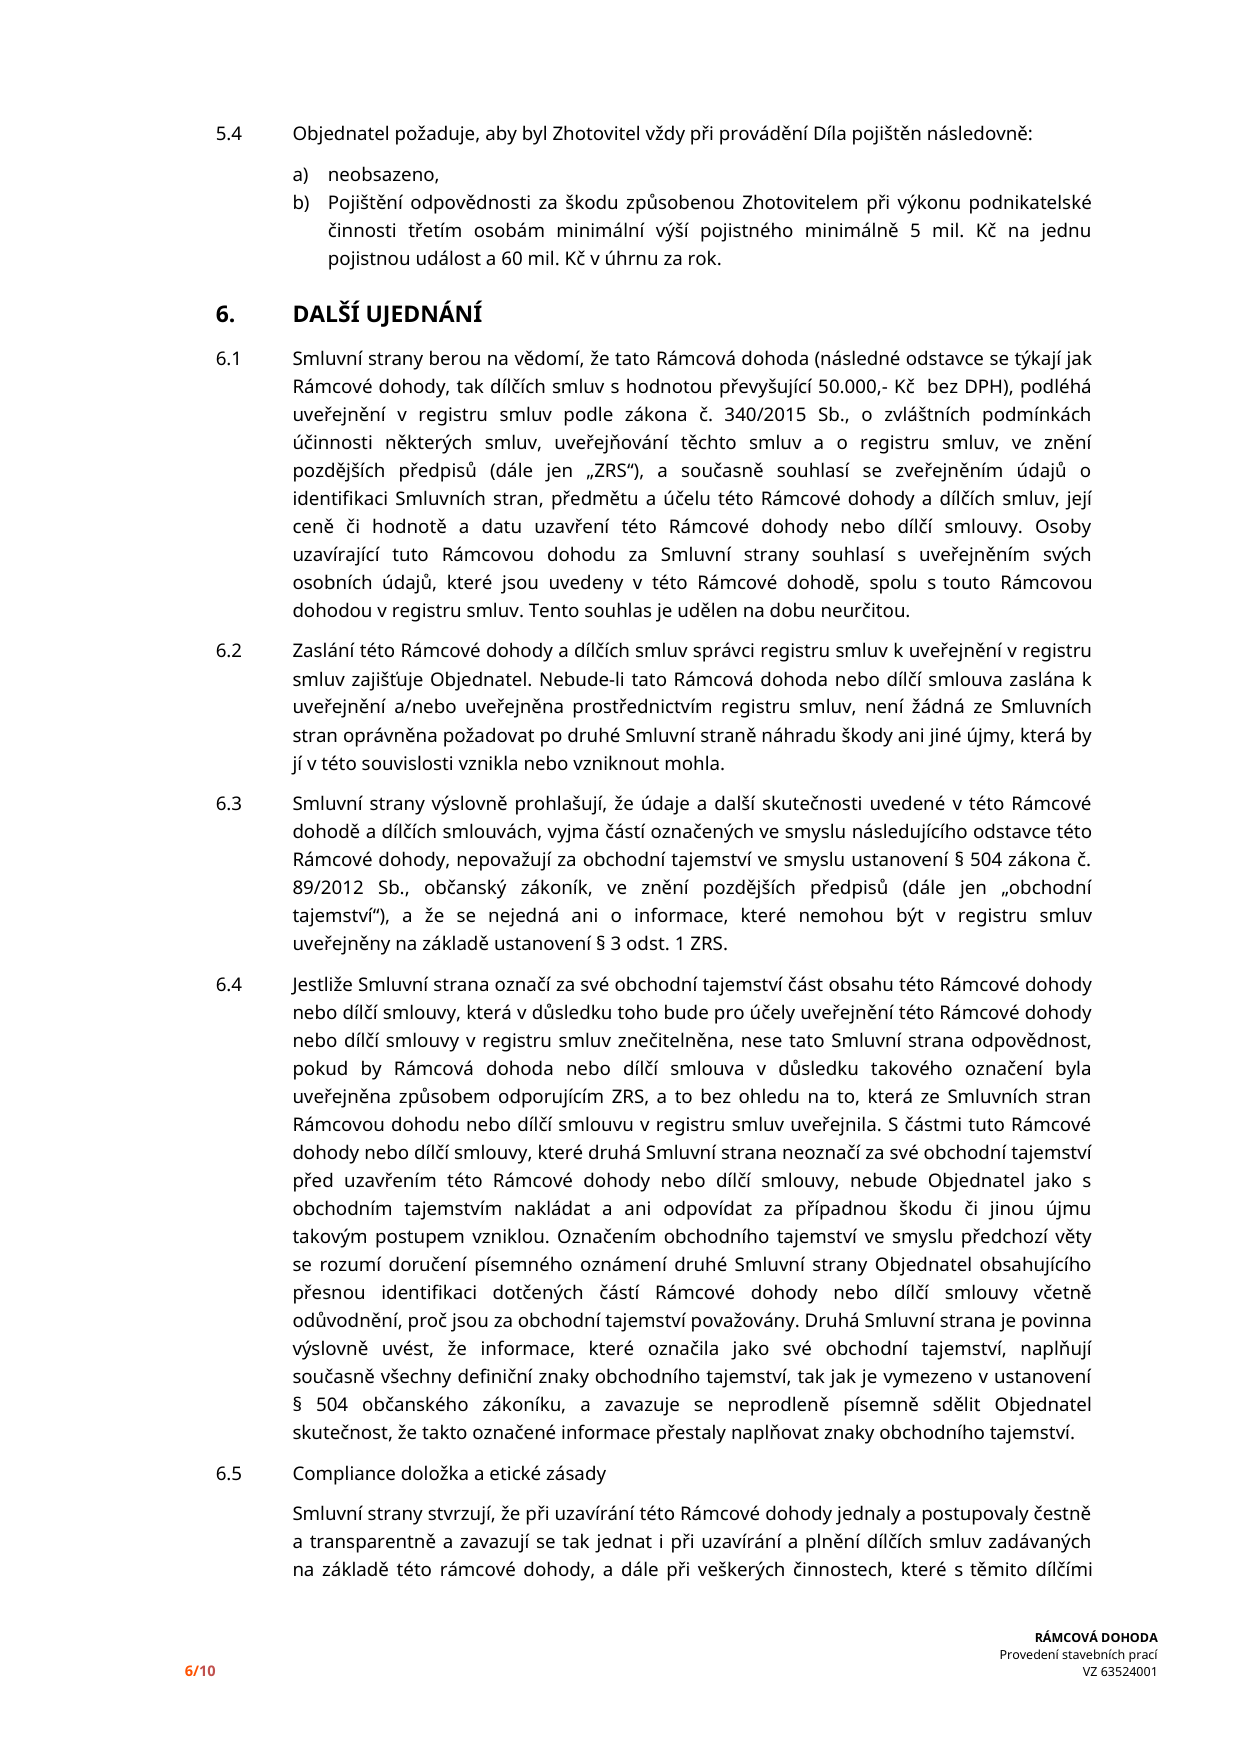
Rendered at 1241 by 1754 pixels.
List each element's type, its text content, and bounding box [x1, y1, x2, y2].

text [292, 1500, 1093, 1582]
text Compliance doložka a etické zásady [216, 1460, 1093, 1485]
text Smluvní strany berou na vědomí, že tato Rámcová dohoda (následné odstavce se týkají jak Rámcové dohody, tak dílčích smluv s hodnotou převyšující 50.000,- Kč bez DPH), podléhá uveřejnění v registru smluv podle zákona č. 340/2015 Sb., o zvláštních podmínkách účinnosti některých smluv, uveřejňování těchto smluv a o registru smluv, ve znění pozdějších předpisů (dále jen „ZRS“), a současně souhlasí se zveřejněním údajů o identifikaci Smluvních stran, předmětu a účelu této Rámcové dohody a dílčích smluv, její ceně či hodnotě a datu uzavření této Rámcové dohody nebo dílčí smlouvy. Osoby uzavírající tuto Rámcovou dohodu za Smluvní strany souhlasí s uveřejněním svých osobních údajů, které jsou uvedeny v této Rámcové dohodě, spolu s touto Rámcovou dohodou v registru smluv. Tento souhlas je udělen na dobu neurčitou. [216, 345, 1093, 623]
text Smluvní strany výslovně prohlašují, že údaje a další skutečnosti uvedené v této Rámcové dohodě a dílčích smlouvách, vyjma částí označených ve smyslu následujícího odstavce této Rámcové dohody, nepovažují za obchodní tajemství ve smyslu ustanovení § 504 zákona č. 89/2012 Sb., občanský zákoník, ve znění pozdějších předpisů (dále jen „obchodní tajemství“), a že se nejedná ani o informace, které nemohou být v registru smluv uveřejněny na základě ustanovení § 3 odst. 1 ZRS. [216, 790, 1093, 956]
list neobsazeno, [292, 161, 1093, 187]
text Objednatel požaduje, aby byl Zhotovitel vždy při provádění Díla pojištěn následovně: [216, 121, 1093, 146]
text Pojištění odpovědnosti za škodu způsobenou Zhotovitelem při výkonu podnikatelské činnosti třetím osobám minimální výší pojistného minimálně 5 mil. Kč na jednu pojistnou událost a 60 mil. Kč v úhrnu za rok. [292, 189, 1093, 271]
text Jestliže Smluvní strana označí za své obchodní tajemství část obsahu této Rámcové dohody nebo dílčí smlouvy, která v důsledku toho bude pro účely uveřejnění této Rámcové dohody nebo dílčí smlouvy v registru smluv znečitelněna, nese tato Smluvní strana odpovědnost, pokud by Rámcová dohoda nebo dílčí smlouva v důsledku takového označení byla uveřejněna způsobem odporujícím ZRS, a to bez ohledu na to, která ze Smluvních stran Rámcovou dohodu nebo dílčí smlouvu v registru smluv uveřejnila. S částmi tuto Rámcové dohody nebo dílčí smlouvy, které druhá Smluvní strana neoznačí za své obchodní tajemství před uzavřením této Rámcové dohody nebo dílčí smlouvy, nebude Objednatel jako s obchodním tajemstvím nakládat a ani odpovídat za případnou škodu či jinou újmu takovým postupem vzniklou. Označením obchodního tajemství ve smyslu předchozí věty se rozumí doručení písemného oznámení druhé Smluvní strany Objednatel obsahujícího přesnou identifikaci dotčených částí Rámcové dohody nebo dílčí smlouvy včetně odůvodnění, proč jsou za obchodní tajemství považovány. Druhá Smluvní strana je povinna výslovně uvést, že informace, které označila jako své obchodní tajemství, naplňují současně všechny definiční znaky obchodního tajemství, tak jak je vymezeno v ustanovení § 504 občanského zákoníku, a zavazuje se neprodleně písemně sdělit Objednatel skutečnost, že takto označené informace přestaly naplňovat znaky obchodního tajemství. [216, 971, 1093, 1445]
text DALŠÍ UJEDNÁNÍ [216, 298, 1093, 329]
text Zaslání této Rámcové dohody a dílčích smluv správci registru smluv k uveřejnění v registru smluv zajišťuje Objednatel. Nebude-li tato Rámcová dohoda nebo dílčí smlouva zaslána k uveřejnění a/nebo uveřejněna prostřednictvím registru smluv, není žádná ze Smluvních stran oprávněna požadovat po druhé Smluvní straně náhradu škody ani jiné újmy, která by jí v této souvislosti vznikla nebo vzniknout mohla. [216, 638, 1093, 775]
